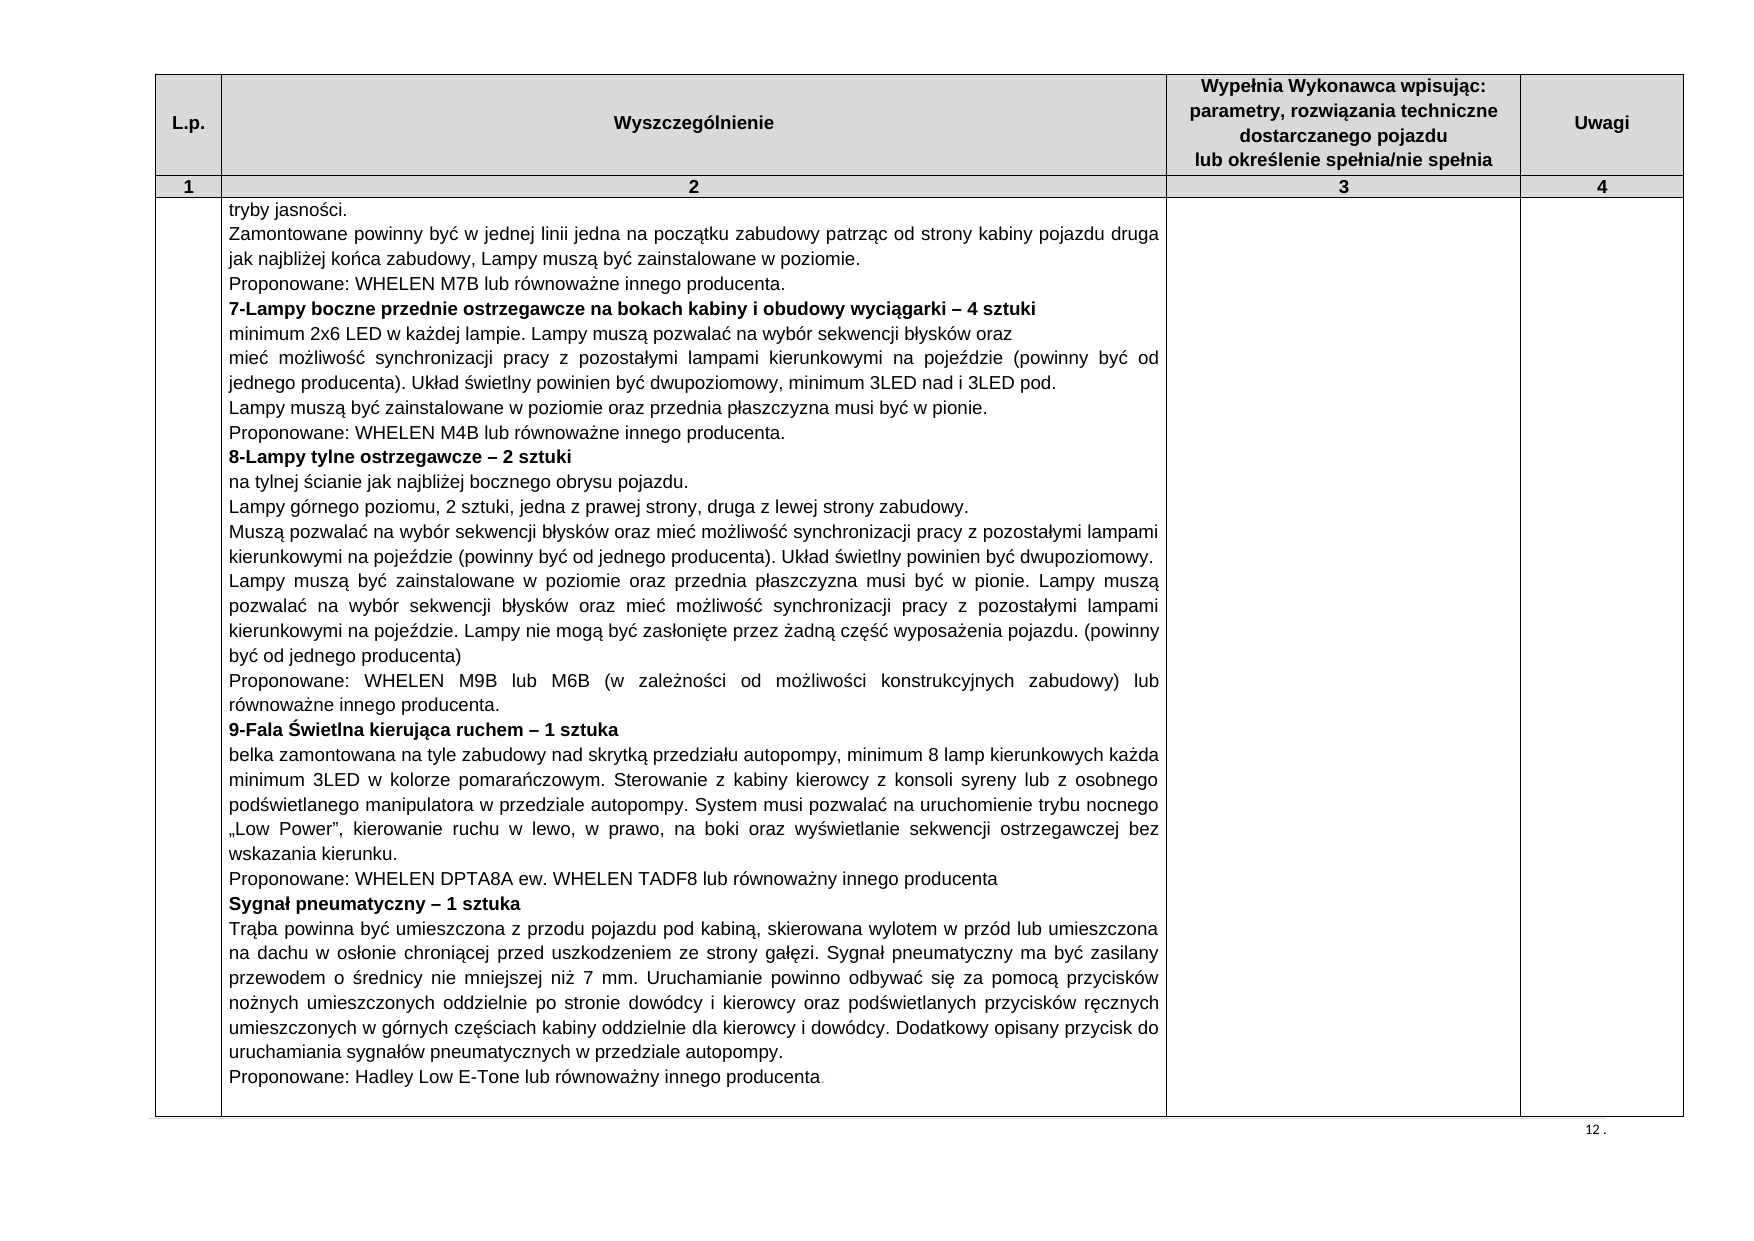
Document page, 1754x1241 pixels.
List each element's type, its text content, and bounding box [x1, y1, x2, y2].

table_cell [156, 198, 221, 1116]
table_header Wyszczególnienie [222, 75, 1166, 175]
table_header Wypełnia Wykonawca wpisując: parametry, rozwiązania techniczne dostarczanego pojazdu lub określenie spełnia/nie spełnia [1167, 75, 1520, 175]
table_cell [1521, 198, 1683, 1116]
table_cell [222, 198, 1166, 1116]
table_cell 4 [1521, 176, 1683, 197]
table_cell 3 [1167, 176, 1520, 197]
table_cell [1167, 198, 1520, 1116]
table_cell 2 [222, 176, 1166, 197]
table_header L.p. [156, 75, 221, 175]
table_header Uwagi [1521, 75, 1683, 175]
table_cell 1 [156, 176, 221, 197]
